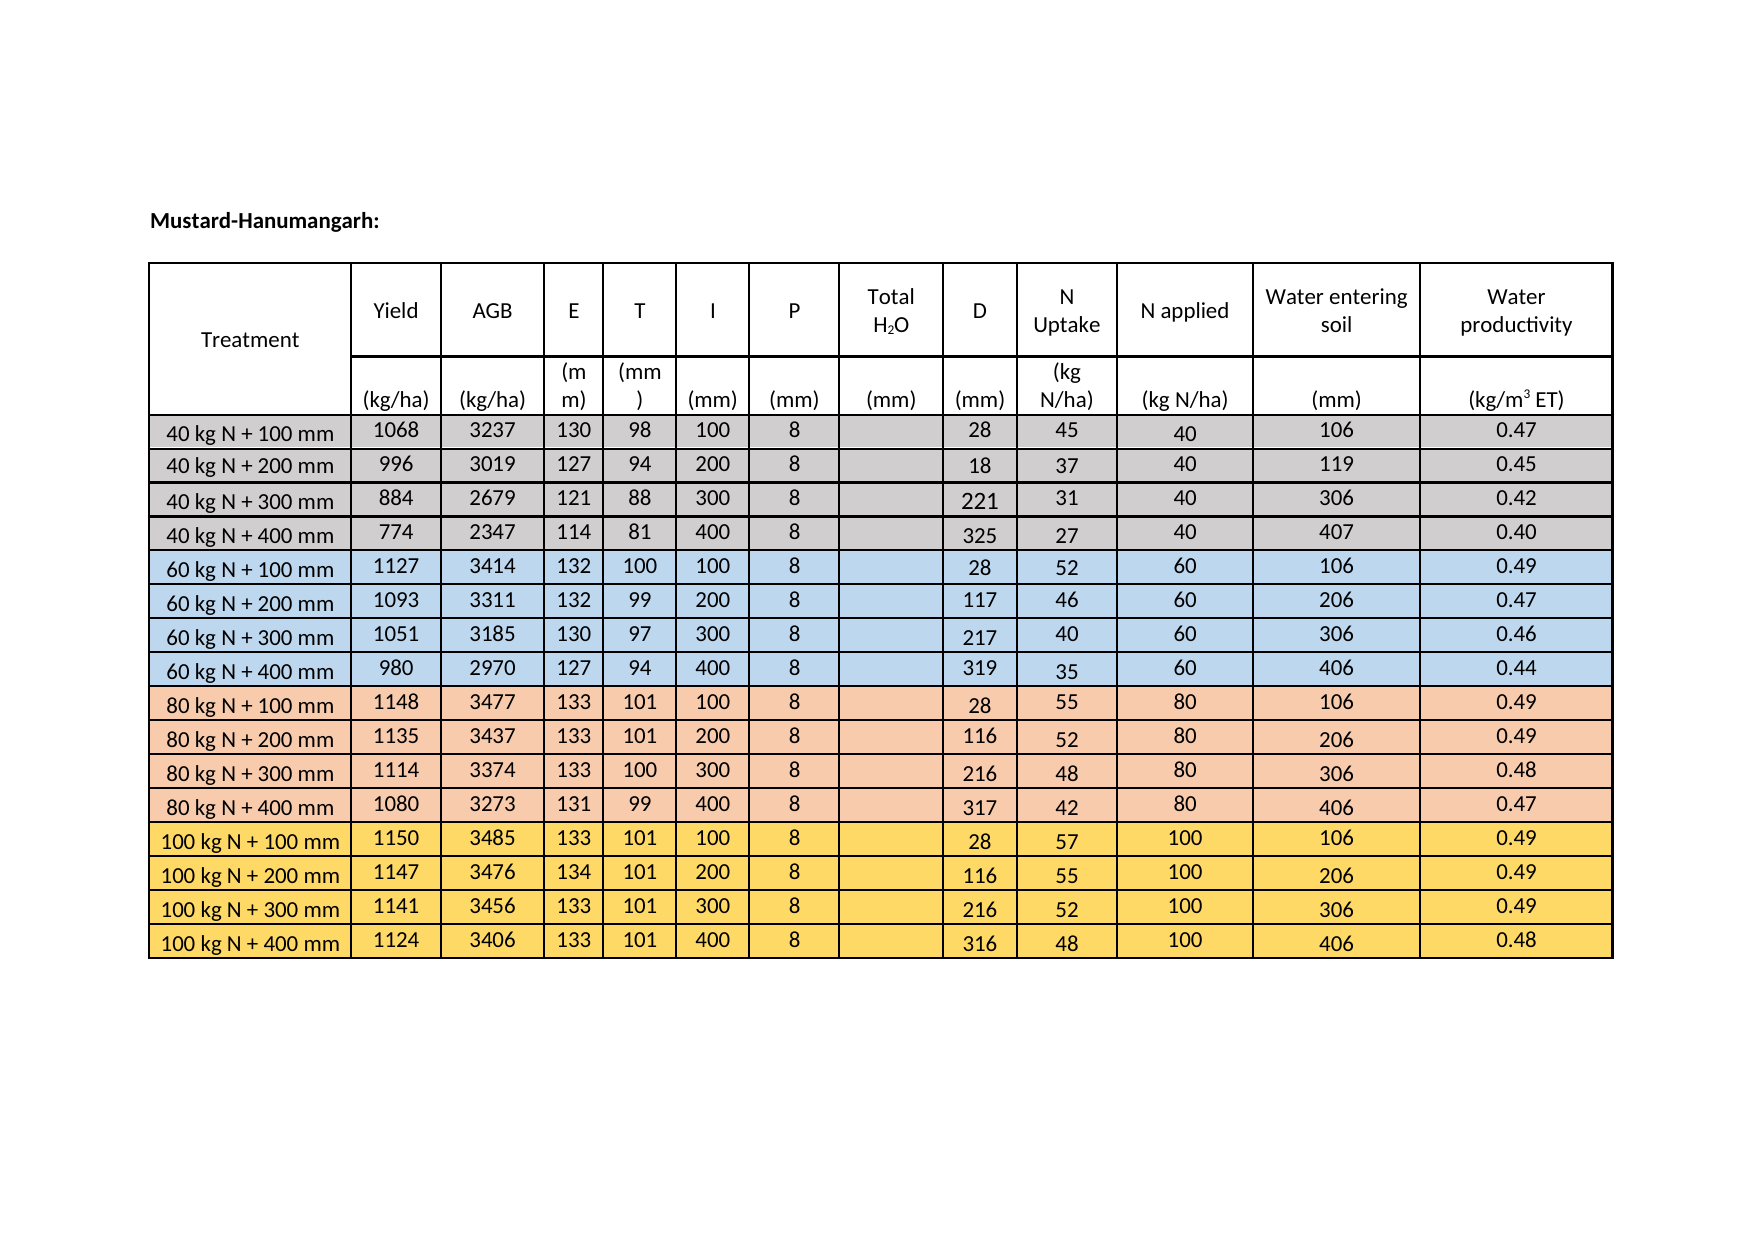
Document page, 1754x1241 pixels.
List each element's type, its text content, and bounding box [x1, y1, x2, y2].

table_cell 8 [750, 755, 838, 787]
table_cell 28 [944, 551, 1016, 583]
table_cell (kg/ha) [442, 358, 543, 413]
table_cell (kg/m3 ET) [1421, 358, 1611, 413]
table_cell 8 [750, 450, 838, 481]
table_cell 400 [677, 518, 748, 549]
table_cell 8 [750, 857, 838, 889]
table_header P [750, 264, 838, 355]
table_cell 8 [750, 721, 838, 753]
table_cell 406 [1254, 789, 1419, 821]
table_cell 0.44 [1421, 653, 1611, 685]
table_cell 94 [604, 450, 675, 481]
table_cell 3437 [442, 721, 543, 753]
table_cell 0.49 [1421, 721, 1611, 753]
table_cell 406 [1254, 653, 1419, 685]
table_cell [840, 687, 942, 719]
table_cell 100 kg N + 400 mm [150, 925, 350, 957]
table_cell (mm) [604, 358, 675, 413]
table_cell 100 kg N + 200 mm [150, 857, 350, 889]
table_cell 31 [1018, 484, 1116, 515]
table_cell 101 [604, 925, 675, 957]
table_cell 3477 [442, 687, 543, 719]
table_cell 0.42 [1421, 484, 1611, 515]
table_cell 0.40 [1421, 518, 1611, 549]
table_cell 300 [677, 484, 748, 515]
table_cell 132 [545, 585, 602, 617]
table_cell 127 [545, 450, 602, 481]
table_cell 27 [1018, 518, 1116, 549]
table_cell 98 [604, 416, 675, 447]
table_cell 119 [1254, 450, 1419, 481]
table_cell 88 [604, 484, 675, 515]
table_cell 81 [604, 518, 675, 549]
table_cell 1114 [352, 755, 440, 787]
table_cell 40 [1118, 518, 1252, 549]
table_cell 8 [750, 687, 838, 719]
table_cell 8 [750, 619, 838, 651]
table_cell 101 [604, 891, 675, 923]
table_cell 114 [545, 518, 602, 549]
table_cell 132 [545, 551, 602, 583]
table_cell [840, 619, 942, 651]
table_cell 1080 [352, 789, 440, 821]
table_cell 94 [604, 653, 675, 685]
table_cell 3237 [442, 416, 543, 447]
table_cell 100 [604, 755, 675, 787]
table_cell 0.47 [1421, 416, 1611, 447]
table_cell 106 [1254, 687, 1419, 719]
table_cell 3311 [442, 585, 543, 617]
table_header Total H2O [840, 264, 942, 355]
table_cell 100 [1118, 857, 1252, 889]
table_cell 133 [545, 721, 602, 753]
table_cell 8 [750, 518, 838, 549]
table_cell [840, 416, 942, 447]
table_header N applied [1118, 264, 1252, 355]
table_cell 407 [1254, 518, 1419, 549]
table_cell 306 [1254, 755, 1419, 787]
table_cell 40 [1018, 619, 1116, 651]
table_cell 55 [1018, 687, 1116, 719]
table_cell 127 [545, 653, 602, 685]
table_cell 52 [1018, 891, 1116, 923]
table_cell 99 [604, 585, 675, 617]
table_cell 3406 [442, 925, 543, 957]
table_cell 1148 [352, 687, 440, 719]
table_cell 40 kg N + 400 mm [150, 518, 350, 549]
table_cell 133 [545, 823, 602, 855]
table_cell 40 [1118, 484, 1252, 515]
table_cell 116 [944, 857, 1016, 889]
table_cell 3185 [442, 619, 543, 651]
table_cell 116 [944, 721, 1016, 753]
table_cell 101 [604, 721, 675, 753]
table_cell 0.49 [1421, 857, 1611, 889]
table_cell 1141 [352, 891, 440, 923]
table_cell 97 [604, 619, 675, 651]
table_cell [840, 823, 942, 855]
table_cell (mm) [944, 358, 1016, 413]
table_cell 99 [604, 789, 675, 821]
table_cell 55 [1018, 857, 1116, 889]
table_cell [840, 721, 942, 753]
table_cell 3374 [442, 755, 543, 787]
table_cell (mm) [677, 358, 748, 413]
table_cell 217 [944, 619, 1016, 651]
table_cell (mm) [1254, 358, 1419, 413]
table_cell [840, 484, 942, 515]
table_cell 3414 [442, 551, 543, 583]
table_header AGB [442, 264, 543, 355]
table_header D [944, 264, 1016, 355]
table_cell 980 [352, 653, 440, 685]
table_cell 325 [944, 518, 1016, 549]
table_header Water entering soil [1254, 264, 1419, 355]
table_cell 40 kg N + 200 mm [150, 450, 350, 481]
table_cell 2970 [442, 653, 543, 685]
table_cell 2347 [442, 518, 543, 549]
table_cell 131 [545, 789, 602, 821]
table_cell 0.48 [1421, 925, 1611, 957]
table_cell 52 [1018, 551, 1116, 583]
table_cell 100 [1118, 891, 1252, 923]
table_cell 100 [677, 416, 748, 447]
table_cell 100 [1118, 823, 1252, 855]
table_cell 884 [352, 484, 440, 515]
table_cell 101 [604, 687, 675, 719]
table_cell 0.49 [1421, 823, 1611, 855]
table_cell 60 [1118, 551, 1252, 583]
table_cell 216 [944, 755, 1016, 787]
table_cell 206 [1254, 721, 1419, 753]
table_cell 60 [1118, 653, 1252, 685]
table_cell 1068 [352, 416, 440, 447]
table_cell 133 [545, 755, 602, 787]
table_cell 133 [545, 891, 602, 923]
table_cell 48 [1018, 925, 1116, 957]
table_cell 106 [1254, 823, 1419, 855]
table_cell [840, 789, 942, 821]
table_cell 28 [944, 687, 1016, 719]
table_cell 0.47 [1421, 585, 1611, 617]
table_cell 8 [750, 653, 838, 685]
table_cell 57 [1018, 823, 1116, 855]
table_cell 3456 [442, 891, 543, 923]
table_cell 3485 [442, 823, 543, 855]
table_cell 40 [1118, 416, 1252, 447]
table_cell 40 kg N + 100 mm [150, 416, 350, 447]
table_cell 3273 [442, 789, 543, 821]
table_cell 28 [944, 823, 1016, 855]
table_cell 200 [677, 450, 748, 481]
table_cell 40 kg N + 300 mm [150, 484, 350, 515]
table_cell 221 [944, 484, 1016, 515]
table_cell 0.47 [1421, 789, 1611, 821]
table_cell 80 [1118, 755, 1252, 787]
table_cell 48 [1018, 755, 1116, 787]
table_cell (mm) [750, 358, 838, 413]
table_cell 80 [1118, 789, 1252, 821]
table_header Treatment [150, 264, 350, 413]
table_cell 100 [677, 551, 748, 583]
table_cell 80 kg N + 400 mm [150, 789, 350, 821]
table_cell 121 [545, 484, 602, 515]
table_cell 60 kg N + 200 mm [150, 585, 350, 617]
table_cell 3476 [442, 857, 543, 889]
table_cell 406 [1254, 925, 1419, 957]
table_cell 1147 [352, 857, 440, 889]
text Mustard-Hanumangarh: [150, 206, 1604, 234]
table_cell 8 [750, 789, 838, 821]
table_cell (kg/ha) [352, 358, 440, 413]
table_cell [840, 585, 942, 617]
table_cell [840, 450, 942, 481]
table_cell 400 [677, 653, 748, 685]
table_cell 106 [1254, 551, 1419, 583]
table_cell [840, 925, 942, 957]
table_cell 206 [1254, 585, 1419, 617]
table_cell 28 [944, 416, 1016, 447]
table_cell 117 [944, 585, 1016, 617]
table_cell 100 [1118, 925, 1252, 957]
table_cell 317 [944, 789, 1016, 821]
table_cell (mm) [840, 358, 942, 413]
table_header T [604, 264, 675, 355]
table_cell [840, 755, 942, 787]
table_header I [677, 264, 748, 355]
table_cell 100 [604, 551, 675, 583]
table_cell 40 [1118, 450, 1252, 481]
table_cell 200 [677, 585, 748, 617]
table_cell 100 [677, 687, 748, 719]
table_cell 1150 [352, 823, 440, 855]
table_cell 400 [677, 925, 748, 957]
table_cell 774 [352, 518, 440, 549]
table_cell 45 [1018, 416, 1116, 447]
table_cell 206 [1254, 857, 1419, 889]
table_cell 0.49 [1421, 891, 1611, 923]
table_cell 60 kg N + 100 mm [150, 551, 350, 583]
table_cell 1051 [352, 619, 440, 651]
table_cell 8 [750, 416, 838, 447]
table_header Water productivity [1421, 264, 1611, 355]
table_cell 80 [1118, 721, 1252, 753]
table_cell [840, 891, 942, 923]
table_cell 0.49 [1421, 687, 1611, 719]
table_cell 60 kg N + 300 mm [150, 619, 350, 651]
table_cell 1124 [352, 925, 440, 957]
table_cell 60 kg N + 400 mm [150, 653, 350, 685]
table_cell 134 [545, 857, 602, 889]
table_cell 101 [604, 857, 675, 889]
table_cell [840, 653, 942, 685]
table_cell 996 [352, 450, 440, 481]
table_cell 80 kg N + 200 mm [150, 721, 350, 753]
table_cell 42 [1018, 789, 1116, 821]
table_cell 200 [677, 721, 748, 753]
table_cell 60 [1118, 619, 1252, 651]
table_cell 130 [545, 416, 602, 447]
table_cell [840, 857, 942, 889]
table_cell 100 [677, 823, 748, 855]
table_cell 1135 [352, 721, 440, 753]
table_cell 0.48 [1421, 755, 1611, 787]
table_cell 1127 [352, 551, 440, 583]
table_cell [840, 551, 942, 583]
table_header N Uptake [1018, 264, 1116, 355]
table_cell 101 [604, 823, 675, 855]
table_cell 0.49 [1421, 551, 1611, 583]
table_cell 130 [545, 619, 602, 651]
table_cell 200 [677, 857, 748, 889]
table_cell 0.45 [1421, 450, 1611, 481]
table_cell 100 kg N + 100 mm [150, 823, 350, 855]
table_cell 100 kg N + 300 mm [150, 891, 350, 923]
table_cell 400 [677, 789, 748, 821]
table_cell 319 [944, 653, 1016, 685]
table_cell 60 [1118, 585, 1252, 617]
table_cell 1093 [352, 585, 440, 617]
table_cell 0.46 [1421, 619, 1611, 651]
table_cell 52 [1018, 721, 1116, 753]
table_cell [840, 518, 942, 549]
table_cell 300 [677, 755, 748, 787]
table_cell 8 [750, 891, 838, 923]
table_header Yield [352, 264, 440, 355]
table_cell 316 [944, 925, 1016, 957]
table_cell 306 [1254, 619, 1419, 651]
table_cell 8 [750, 823, 838, 855]
table_cell (kg N/ha) [1018, 358, 1116, 413]
table_cell 35 [1018, 653, 1116, 685]
table_cell 300 [677, 619, 748, 651]
table_cell 306 [1254, 484, 1419, 515]
table_cell 106 [1254, 416, 1419, 447]
table_cell 2679 [442, 484, 543, 515]
table_cell 8 [750, 925, 838, 957]
table_header E [545, 264, 602, 355]
table_cell 80 [1118, 687, 1252, 719]
table_cell 80 kg N + 100 mm [150, 687, 350, 719]
table_cell 8 [750, 484, 838, 515]
table_cell 46 [1018, 585, 1116, 617]
table_cell 133 [545, 925, 602, 957]
table_cell 18 [944, 450, 1016, 481]
table_cell 133 [545, 687, 602, 719]
table_cell (mm) [545, 358, 602, 413]
table_cell 216 [944, 891, 1016, 923]
table_cell 80 kg N + 300 mm [150, 755, 350, 787]
table_cell 306 [1254, 891, 1419, 923]
table_cell 300 [677, 891, 748, 923]
table_cell (kg N/ha) [1118, 358, 1252, 413]
table_cell 8 [750, 585, 838, 617]
table_cell 37 [1018, 450, 1116, 481]
table_cell 3019 [442, 450, 543, 481]
table_cell 8 [750, 551, 838, 583]
